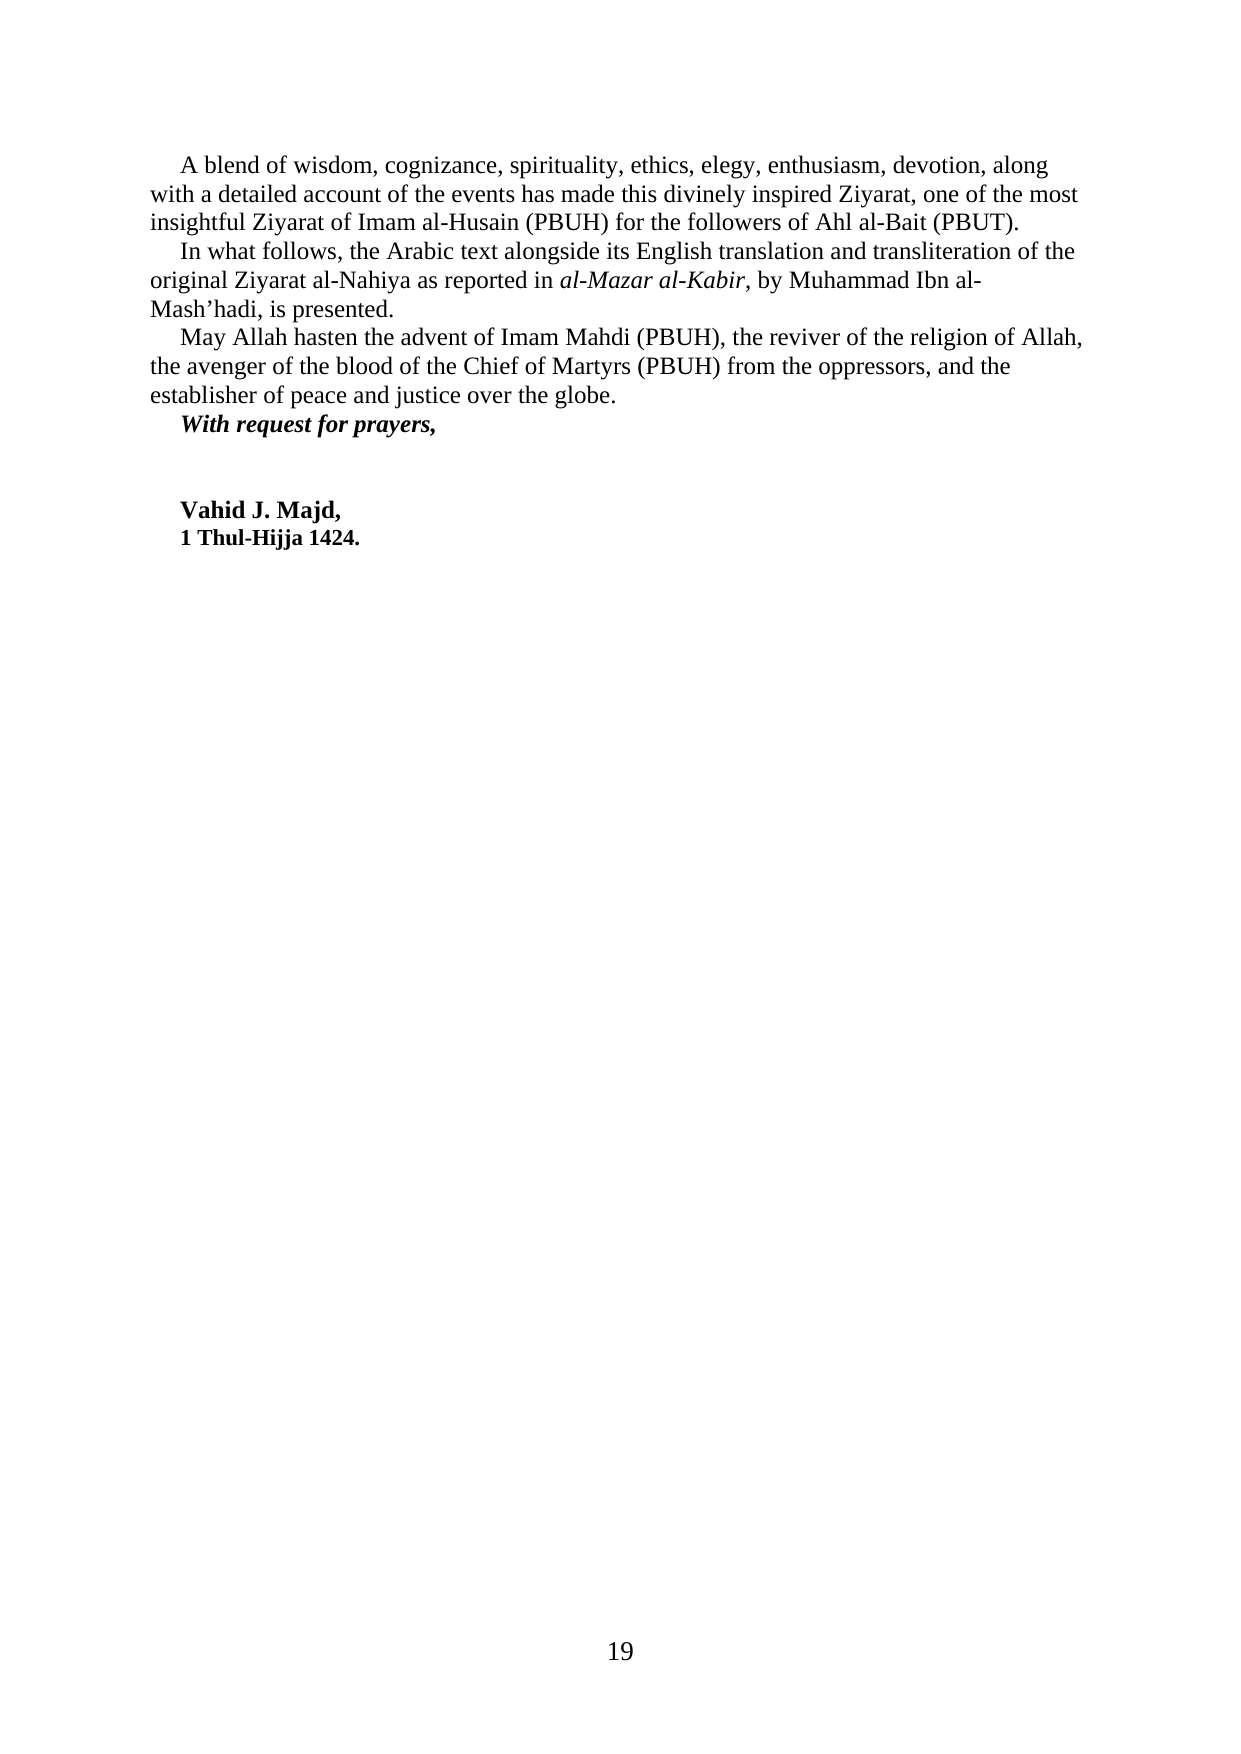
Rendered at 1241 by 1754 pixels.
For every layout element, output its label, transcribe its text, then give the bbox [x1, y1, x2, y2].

text 1 Thul-Hijja 1424. [150, 524, 1090, 550]
text Vahid J. Majd, [150, 495, 1090, 524]
text In what follows, the Arabic text alongside its English translation and transliteration of the original Ziyarat al-Nahiya as reported in al-Mazar al-Kabir, by Muhammad Ibn al-Mash’hadi, is presented. [150, 236, 1090, 322]
text May Allah hasten the advent of Imam Mahdi (PBUH), the reviver of the religion of Allah, the avenger of the blood of the Chief of Martyrs (PBUH) from the oppressors, and the establisher of peace and justice over the globe. [150, 322, 1090, 409]
text With request for prayers, [150, 409, 1090, 437]
text A blend of wisdom, cognizance, spirituality, ethics, elegy, enthusiasm, devotion, along with a detailed account of the events has made this divinely inspired Ziyarat, one of the most insightful Ziyarat of Imam al-Husain (PBUH) for the followers of Ahl al-Bait (PBUT). [150, 150, 1090, 236]
